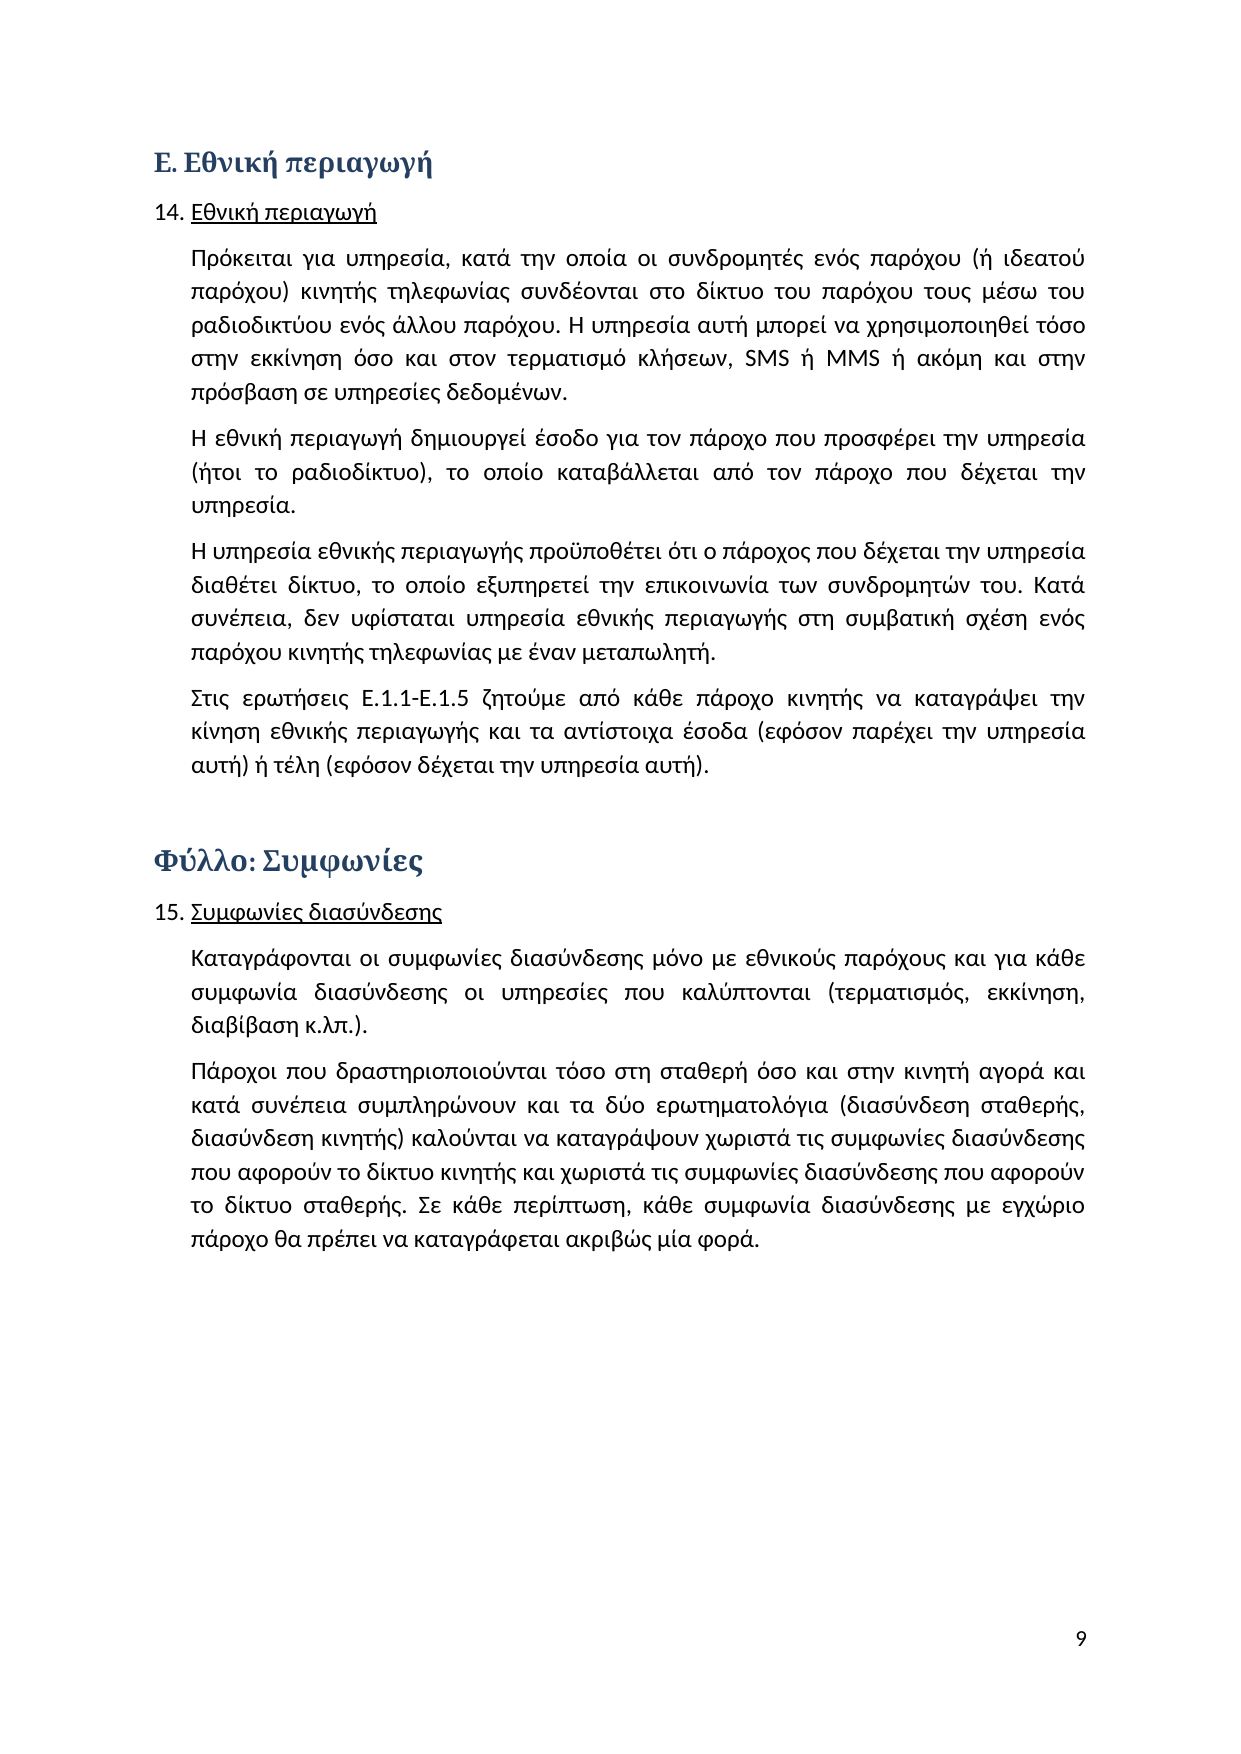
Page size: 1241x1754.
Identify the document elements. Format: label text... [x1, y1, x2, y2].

text Καταγράφονται οι συμφωνίες διασύνδεσης μόνο με εθνικούς παρόχους και για κάθε συμφωνία διασύνδεσης οι υπηρεσίες που καλύπτονται (τερματισμός, εκκίνηση, διαβίβαση κ.λπ.). [191, 942, 1087, 1040]
list Εθνική περιαγωγή [153, 196, 1087, 226]
subtitle Ε. Εθνική περιαγωγή [153, 148, 1087, 179]
text Η υπηρεσία εθνικής περιαγωγής προϋποθέτει ότι ο πάροχος που δέχεται την υπηρεσία διαθέτει δίκτυο, το οποίο εξυπηρετεί την επικοινωνία των συνδρομητών του. Κατά συνέπεια, δεν υφίσταται υπηρεσία εθνικής περιαγωγής στη συμβατική σχέση ενός παρόχου κινητής τηλεφωνίας με έναν μεταπωλητή. [191, 535, 1087, 666]
list Συμφωνίες διασύνδεσης [153, 896, 1087, 927]
text Στις ερωτήσεις Ε.1.1-Ε.1.5 ζητούμε από κάθε πάροχο κινητής να καταγράψει την κίνηση εθνικής περιαγωγής και τα αντίστοιχα έσοδα (εφόσον παρέχει την υπηρεσία αυτή) ή τέλη (εφόσον δέχεται την υπηρεσία αυτή). [191, 682, 1087, 779]
text Η εθνική περιαγωγή δημιουργεί έσοδο για τον πάροχο που προσφέρει την υπηρεσία (ήτοι το ραδιοδίκτυο), το οποίο καταβάλλεται από τον πάροχο που δέχεται την υπηρεσία. [191, 422, 1087, 520]
subtitle Φύλλο: Συμφωνίες [153, 845, 1087, 879]
text Πρόκειται για υπηρεσία, κατά την οποία οι συνδρομητές ενός παρόχου (ή ιδεατού παρόχου) κινητής τηλεφωνίας συνδέονται στο δίκτυο του παρόχου τους μέσω του ραδιοδικτύου ενός άλλου παρόχου. Η υπηρεσία αυτή μπορεί να χρησιμοποιηθεί τόσο στην εκκίνηση όσο και στον τερματισμό κλήσεων, SMS ή MMS ή ακόμη και στην πρόσβαση σε υπηρεσίες δεδομένων. [191, 242, 1087, 407]
text Πάροχοι που δραστηριοποιούνται τόσο στη σταθερή όσο και στην κινητή αγορά και κατά συνέπεια συμπληρώνουν και τα δύο ερωτηματολόγια (διασύνδεση σταθερής, διασύνδεση κινητής) καλούνται να καταγράψουν χωριστά τις συμφωνίες διασύνδεσης που αφορούν το δίκτυο κινητής και χωριστά τις συμφωνίες διασύνδεσης που αφορούν το δίκτυο σταθερής. Σε κάθε περίπτωση, κάθε συμφωνία διασύνδεσης με εγχώριο πάροχο θα πρέπει να καταγράφεται ακριβώς μία φορά. [191, 1056, 1087, 1254]
